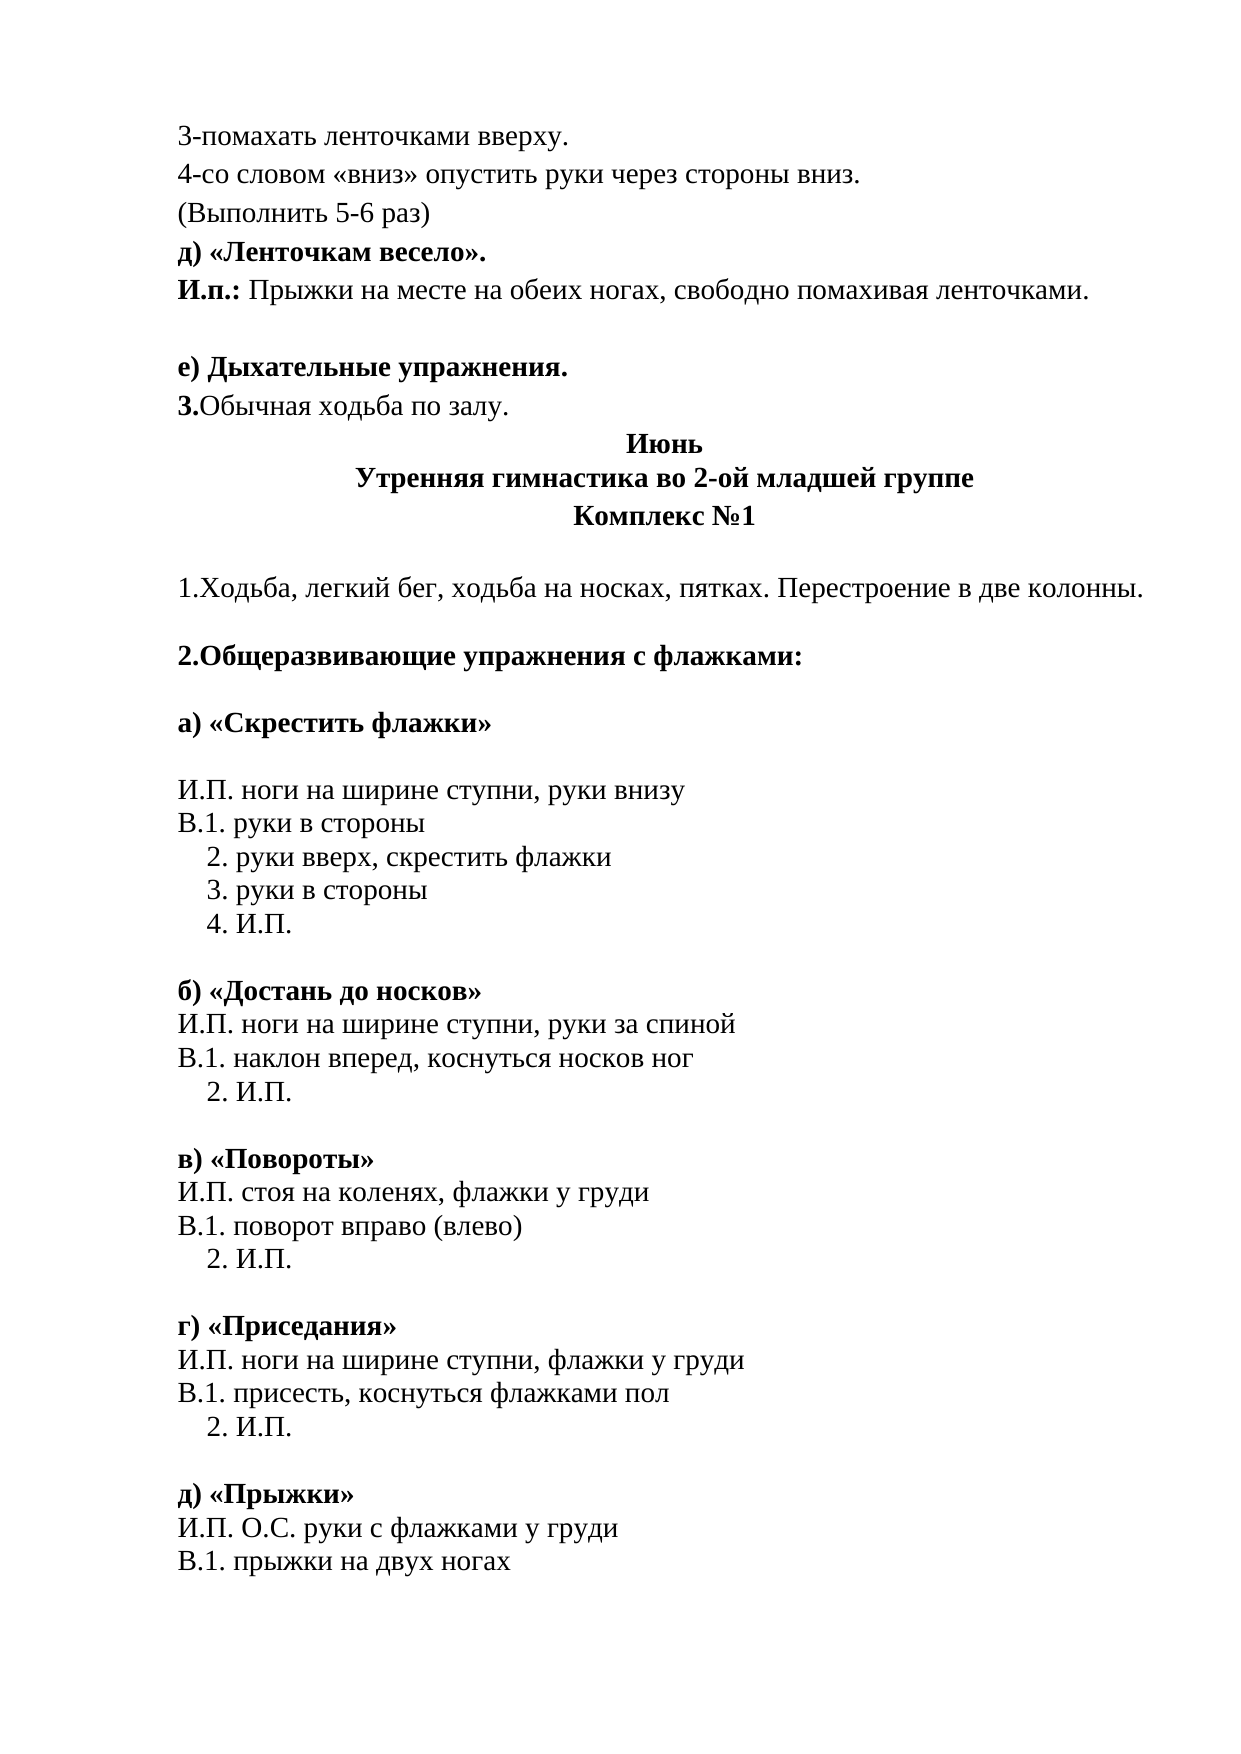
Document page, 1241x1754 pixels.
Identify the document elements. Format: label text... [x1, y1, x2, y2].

text 4-со словом «вниз» опустить руки через стороны вниз. [177, 157, 1152, 190]
text в) «Повороты» [177, 1141, 1152, 1174]
text В.1. прыжки на двух ногах [177, 1543, 1152, 1577]
text (Выполнить 5-6 раз) [177, 195, 1152, 229]
text И.П. ноги на ширине ступни, флажки у груди [177, 1342, 1152, 1376]
text И.П. О.С. руки с флажками у груди [177, 1510, 1152, 1543]
text г) «Приседания» [177, 1308, 1152, 1342]
text б) «Достань до носков» [177, 973, 1152, 1007]
text 3-помахать ленточками вверху. [177, 118, 1152, 152]
text д) «Прыжки» [177, 1476, 1152, 1510]
text 2. И.П. [177, 1409, 1152, 1443]
text В.1. наклон вперед, коснуться носков ног [177, 1040, 1152, 1074]
text И.п.: Прыжки на месте на обеих ногах, свободно помахивая ленточками. [177, 272, 1152, 306]
text 2.Общеразвивающие упражнения с флажками: [177, 638, 1152, 671]
text Утренняя гимнастика во 2-ой младшей группе [177, 460, 1152, 493]
text И.П. ноги на ширине ступни, руки внизу [177, 772, 1152, 805]
text д) «Ленточкам весело». [177, 234, 1152, 267]
text Июнь [177, 426, 1152, 460]
text В.1. поворот вправо (влево) [177, 1208, 1152, 1241]
text И.П. стоя на коленях, флажки у груди [177, 1174, 1152, 1208]
text Комплекс №1 [177, 498, 1152, 532]
text 4. И.П. [177, 906, 1152, 939]
text 1.Ходьба, легкий бег, ходьба на носках, пятках. Перестроение в две колонны. [177, 571, 1152, 604]
text 2. И.П. [177, 1241, 1152, 1275]
text 2. руки вверх, скрестить флажки [177, 839, 1152, 872]
text И.П. ноги на ширине ступни, руки за спиной [177, 1007, 1152, 1040]
text а) «Скрестить флажки» [177, 705, 1152, 738]
text В.1. руки в стороны [177, 805, 1152, 839]
text 2. И.П. [177, 1074, 1152, 1107]
text е) Дыхательные упражнения. [177, 349, 1152, 383]
text В.1. присесть, коснуться флажками пол [177, 1376, 1152, 1409]
text 3. руки в стороны [177, 872, 1152, 906]
text 3.Обычная ходьба по залу. [177, 388, 1152, 421]
